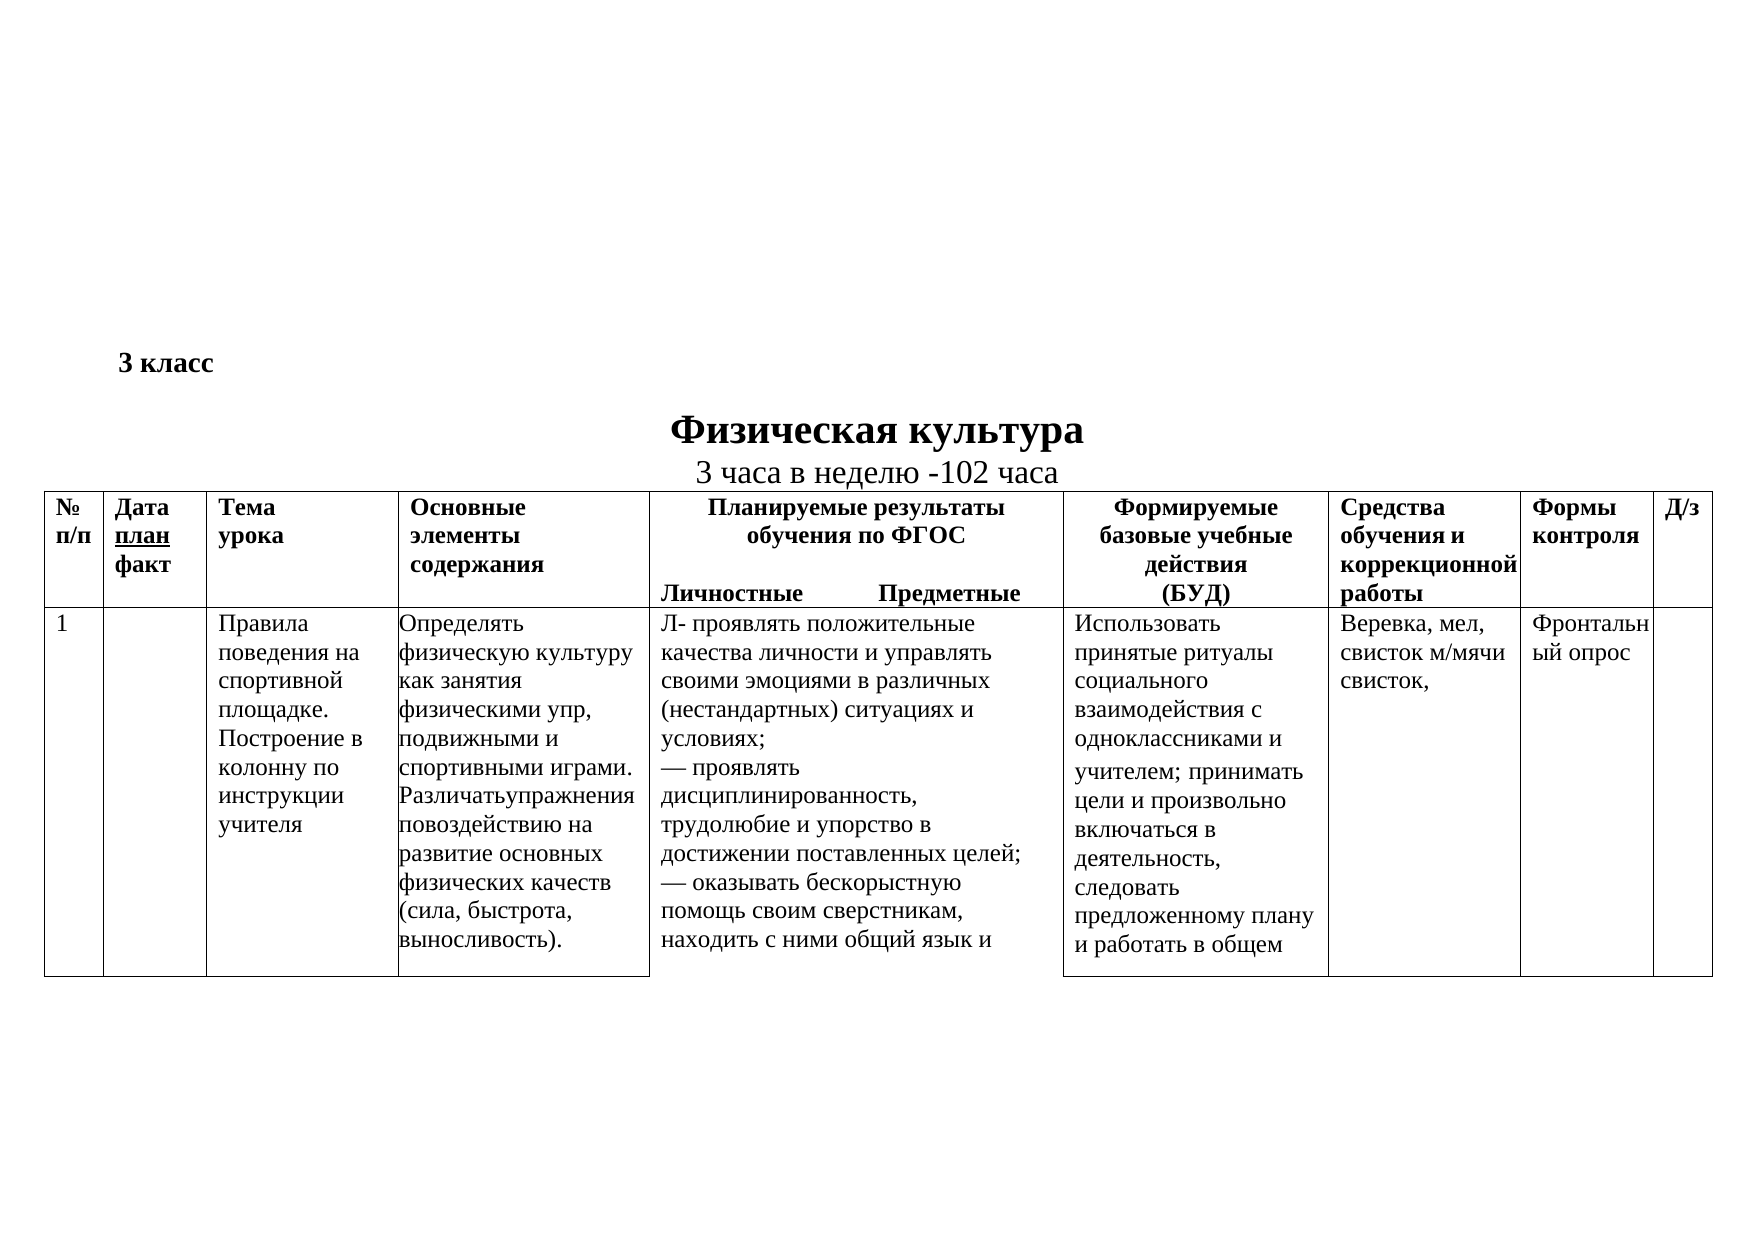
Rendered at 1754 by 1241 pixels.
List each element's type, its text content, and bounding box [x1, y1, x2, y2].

text Физическая культура [118, 404, 1636, 452]
table_header Дата план факт [104, 492, 206, 607]
table_cell [104, 608, 206, 976]
table_cell Определять физическую культуру как занятия физическими упр, подвижными и спортивными играми. Различатьупражнения повоздействию на развитие основных физических качеств (сила, быстрота, выносливость). [399, 608, 649, 976]
table_header Средства обучения и коррекционной работы [1329, 492, 1520, 607]
table_header Тема урока [207, 492, 398, 607]
table_cell 1 [45, 608, 103, 976]
table_cell Фронтальный опрос [1521, 608, 1653, 976]
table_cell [1329, 608, 1520, 976]
table_header Д/з [1654, 492, 1712, 607]
text 3 класс [118, 345, 1636, 378]
text 3 часа в неделю -102 часа [118, 452, 1636, 491]
table_header Формируемые базовые учебные действия (БУД) [1064, 492, 1328, 607]
table_header № п/п [45, 492, 103, 607]
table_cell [1064, 608, 1328, 976]
table_cell Правила поведения на спортивной площадке. Построение в колонну по инструкции учителя [207, 608, 398, 976]
table_cell [1654, 608, 1712, 976]
table_header Основные элементы содержания [399, 492, 649, 607]
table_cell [650, 608, 1063, 976]
table_header Планируемые результаты обучения по ФГОС Личностные Предметные [650, 492, 1063, 607]
table_header Формы контроля [1521, 492, 1653, 607]
